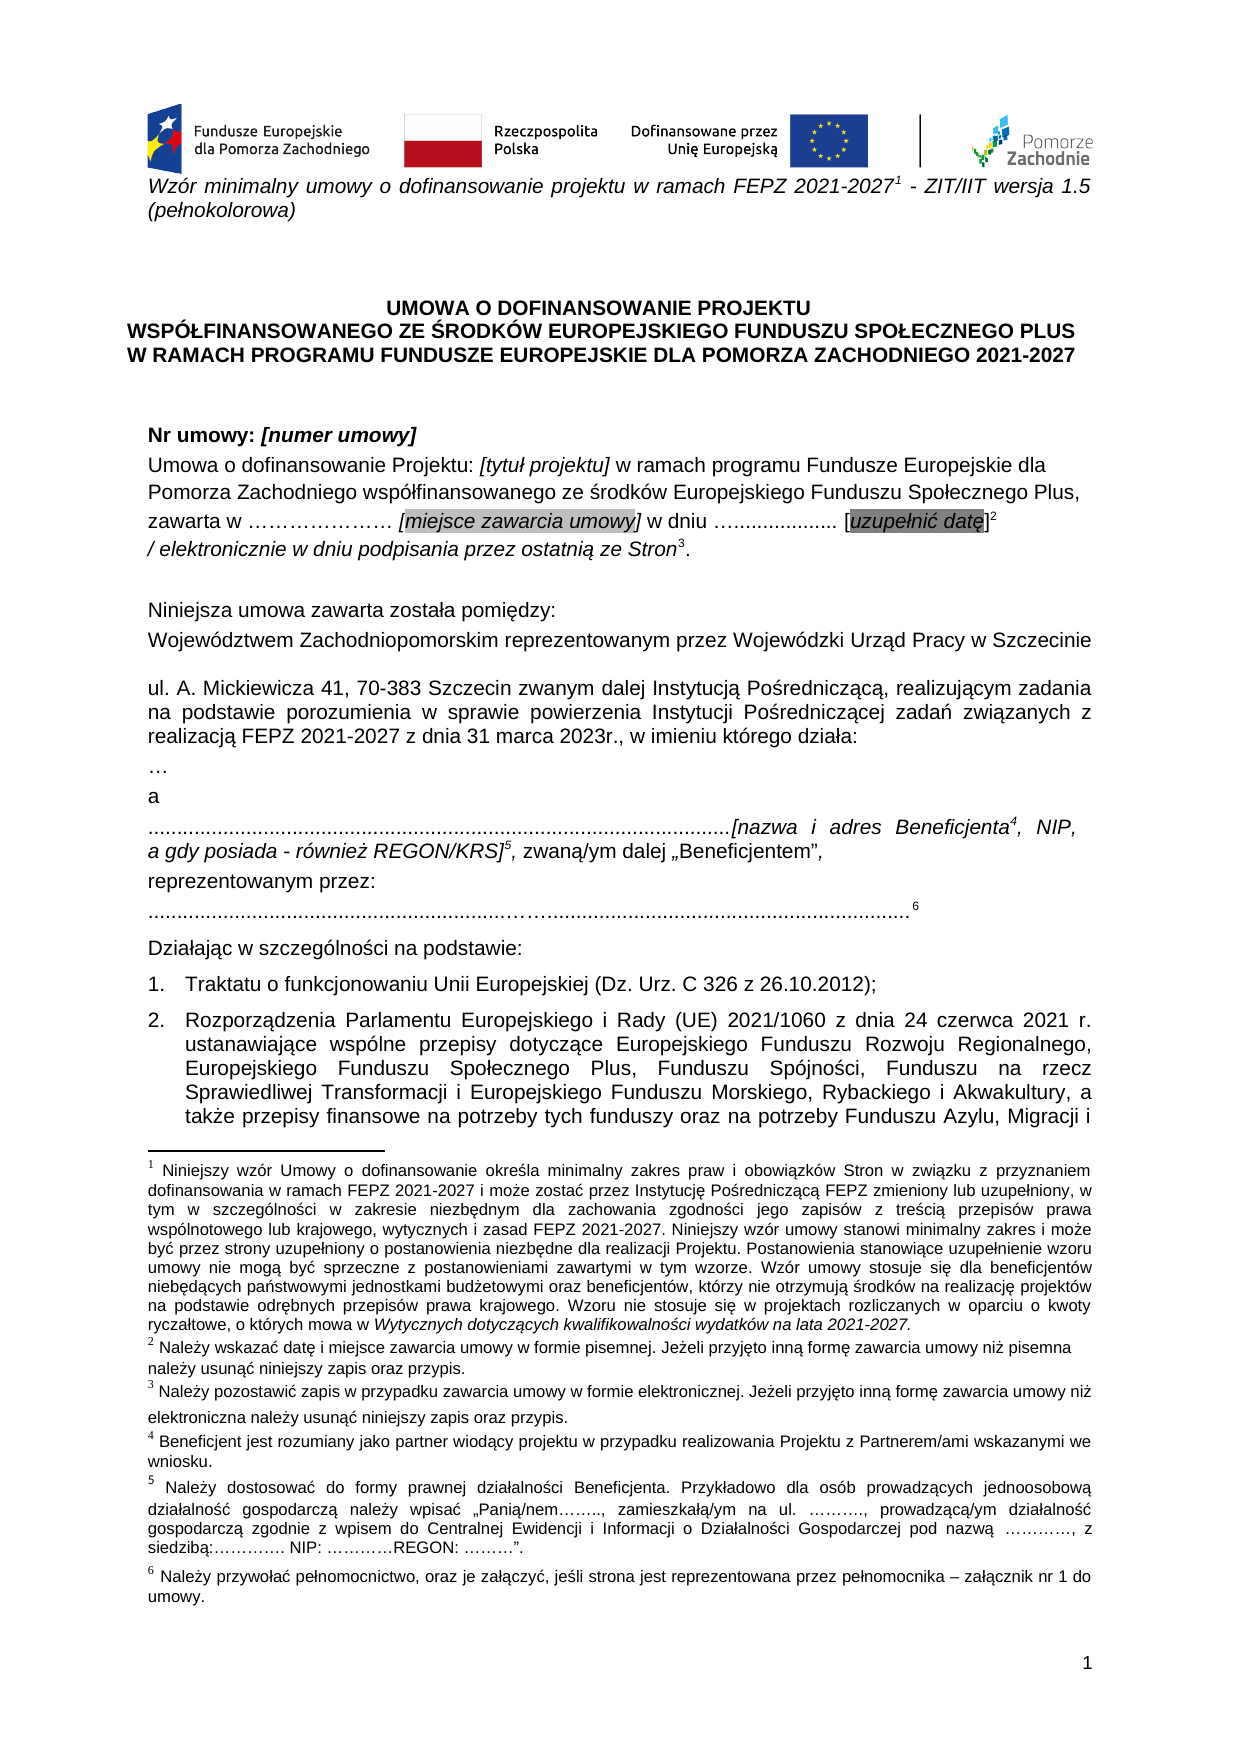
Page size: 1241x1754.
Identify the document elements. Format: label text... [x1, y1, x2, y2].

text reprezentowanym przez: [148, 869, 1092, 893]
text Umowa o dofinansowanie Projektu: [tytuł projektu] w ramach programu Fundusze Europejskie dla Pomorza Zachodniego współfinansowanego ze środków Europejskiego Funduszu Społecznego Plus, zawarta w ………………… [miejsce zawarcia umowy] w dniu ….................. [uzupełnić datę] [148, 453, 1092, 533]
list Traktatu o funkcjonowaniu Unii Europejskiej (Dz. Urz. C 326 z 26.10.2012); [148, 972, 1092, 996]
title Nr umowy: [numer umowy] [148, 422, 1092, 446]
list Rozporządzenia Parlamentu Europejskiego i Rady (UE) 2021/1060 z dnia 24 czerwca 2021 r. ustanawiające wspólne przepisy dotyczące Europejskiego Funduszu Rozwoju Regionalnego, Europejskiego Funduszu Społecznego Plus, Funduszu Spójności, Funduszu na rzecz Sprawiedliwej Transformacji i Europejskiego Funduszu Morskiego, Rybackiego i Akwakultury, a także przepisy finansowe na potrzeby tych funduszy oraz na potrzeby Funduszu Azylu, Migracji i Integracji, Funduszu Bezpieczeństwa Wewnętrznego i Instrumentu Wsparcia Finansowego na rzecz Zarządzania Granicami i Polityki Wizowe (Dz. Urz. UE L z 2021 r. Nr 231, str. 159), zwane dalej rozporządzeniem 2021/1060 albo rozporządzeniem ogólnym; [148, 1008, 1092, 1128]
picture [147, 104, 1093, 174]
text Województwem Zachodniopomorskim reprezentowanym przez Wojewódzki Urząd Pracy w Szczecinie ul. A. Mickiewicza 41, 70-383 Szczecin zwanym dalej Instytucją Pośredniczącą, realizującym zadania na podstawie porozumienia w sprawie powierzenia Instytucji Pośredniczącej zadań związanych z realizacją FEPZ 2021-2027 z dnia 31 marca 2023r., w imieniu którego działa: [148, 628, 1092, 748]
text Niniejsza umowa zawarta została pomiędzy: [148, 598, 1092, 622]
text … [148, 754, 1092, 778]
text Działając w szczególności na podstawie: [148, 935, 1092, 959]
text .....................................................................................................[nazwa i adres Beneficjenta, NIP, a gdy posiada - również REGON/KRS], zwaną/ym dalej „Beneficjentem”, [148, 814, 1092, 862]
title Wzór minimalny umowy o dofinansowanie projektu w ramach FEPZ 2021-2027 - ZIT/IIT wersja 1.5 (pełnokolorowa) [148, 174, 1092, 221]
subtitle UMOWA O DOFINANSOWANIE PROJEKTU WSPÓŁFINANSOWANEGO ZE ŚRODKÓW EUROPEJSKIEGO FUNDUSZU SPOŁECZNEGO PLUS W RAMACH PROGRAMU FUNDUSZE EUROPEJSKIE DLA POMORZA ZACHODNIEGO 2021-2027 [110, 295, 1092, 367]
text a [148, 784, 1092, 808]
text / elektronicznie w dniu podpisania przez ostatnią ze Stron. [148, 537, 1092, 561]
text ..............................................................……............................................................... [148, 899, 1092, 923]
